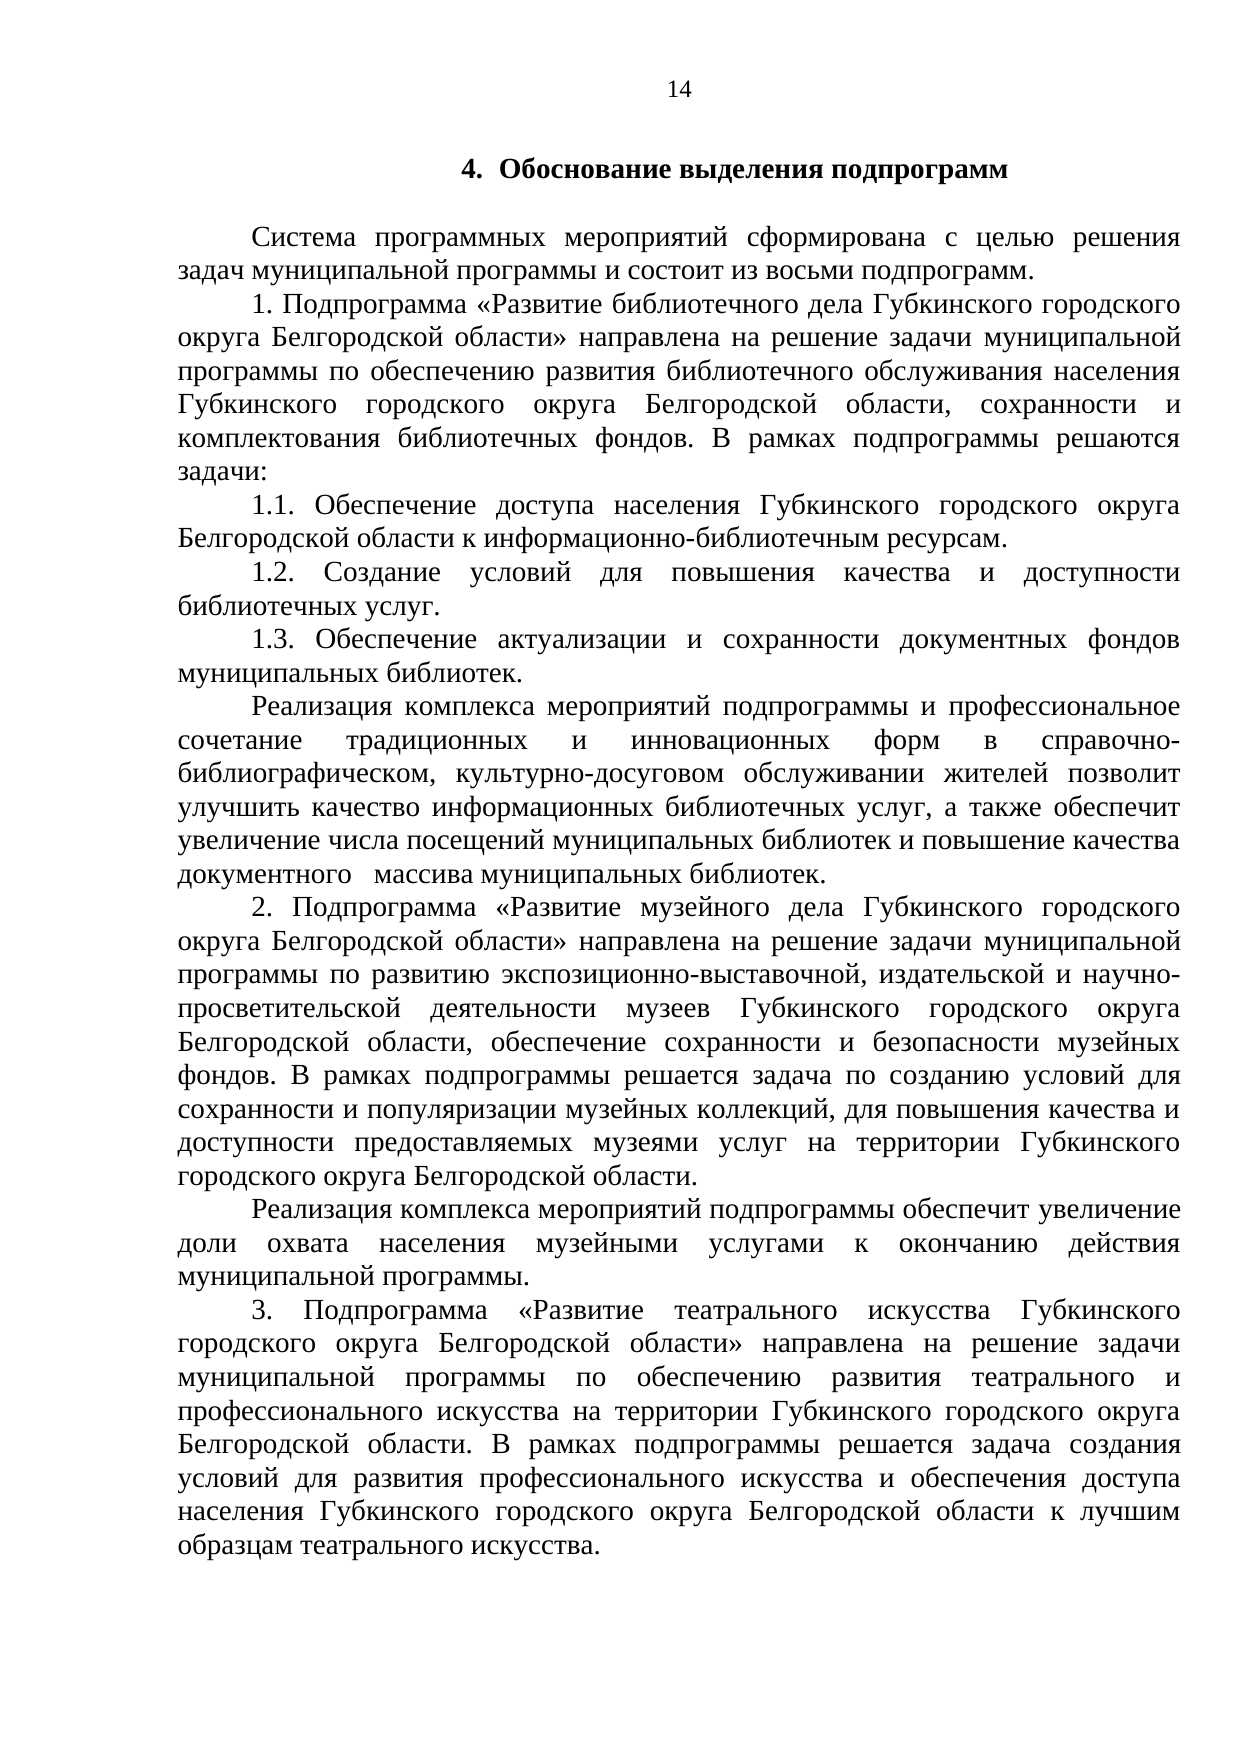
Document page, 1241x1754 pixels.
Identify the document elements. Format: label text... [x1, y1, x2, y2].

text 2. Подпрограмма «Развитие музейного дела Губкинского городского округа Белгородской области» направлена на решение задачи муниципальной программы по развитию экспозиционно-выставочной, издательской и научно-просветительской деятельности музеев Губкинского городского округа Белгородской области, обеспечение сохранности и безопасности музейных фондов. В рамках подпрограммы решается задача по созданию условий для сохранности и популяризации музейных коллекций, для повышения качества и доступности предоставляемых музеями услуг на территории Губкинского городского округа Белгородской области. [177, 889, 1181, 1191]
list Обоснование выделения подпрограмм [288, 152, 1181, 185]
list 1.3. Обеспечение актуализации и сохранности документных фондов муниципальных библиотек. [177, 621, 1181, 688]
list 3. Подпрограмма «Развитие театрального искусства Губкинского городского округа Белгородской области» направлена на решение задачи муниципальной программы по обеспечению развития театрального и профессионального искусства на территории Губкинского городского округа Белгородской области. В рамках подпрограммы решается задача создания условий для развития профессионального искусства и обеспечения доступа населения Губкинского городского округа Белгородской области к лучшим образцам театрального искусства. [177, 1292, 1181, 1560]
list 1.1. Обеспечение доступа населения Губкинского городского округа Белгородской области к информационно-библиотечным ресурсам. [177, 487, 1181, 554]
text Система программных мероприятий сформирована с целью решения задач муниципальной программы и состоит из восьми подпрограмм. [177, 219, 1181, 286]
list 1. Подпрограмма «Развитие библиотечного дела Губкинского городского округа Белгородской области» направлена на решение задачи муниципальной программы по обеспечению развития библиотечного обслуживания населения Губкинского городского округа Белгородской области, сохранности и комплектования библиотечных фондов. В рамках подпрограммы решаются задачи: [177, 286, 1181, 487]
text Реализация комплекса мероприятий подпрограммы и профессиональное сочетание традиционных и инновационных форм в справочно-библиографическом, культурно-досуговом обслуживании жителей позволит улучшить качество информационных библиотечных услуг, а также обеспечит увеличение числа посещений муниципальных библиотек и повышение качества документного массива муниципальных библиотек. [177, 688, 1181, 889]
text Реализация комплекса мероприятий подпрограммы обеспечит увеличение доли охвата населения музейными услугами к окончанию действия муниципальной программы. [177, 1191, 1181, 1292]
list 1.2. Создание условий для повышения качества и доступности библиотечных услуг. [177, 554, 1181, 621]
